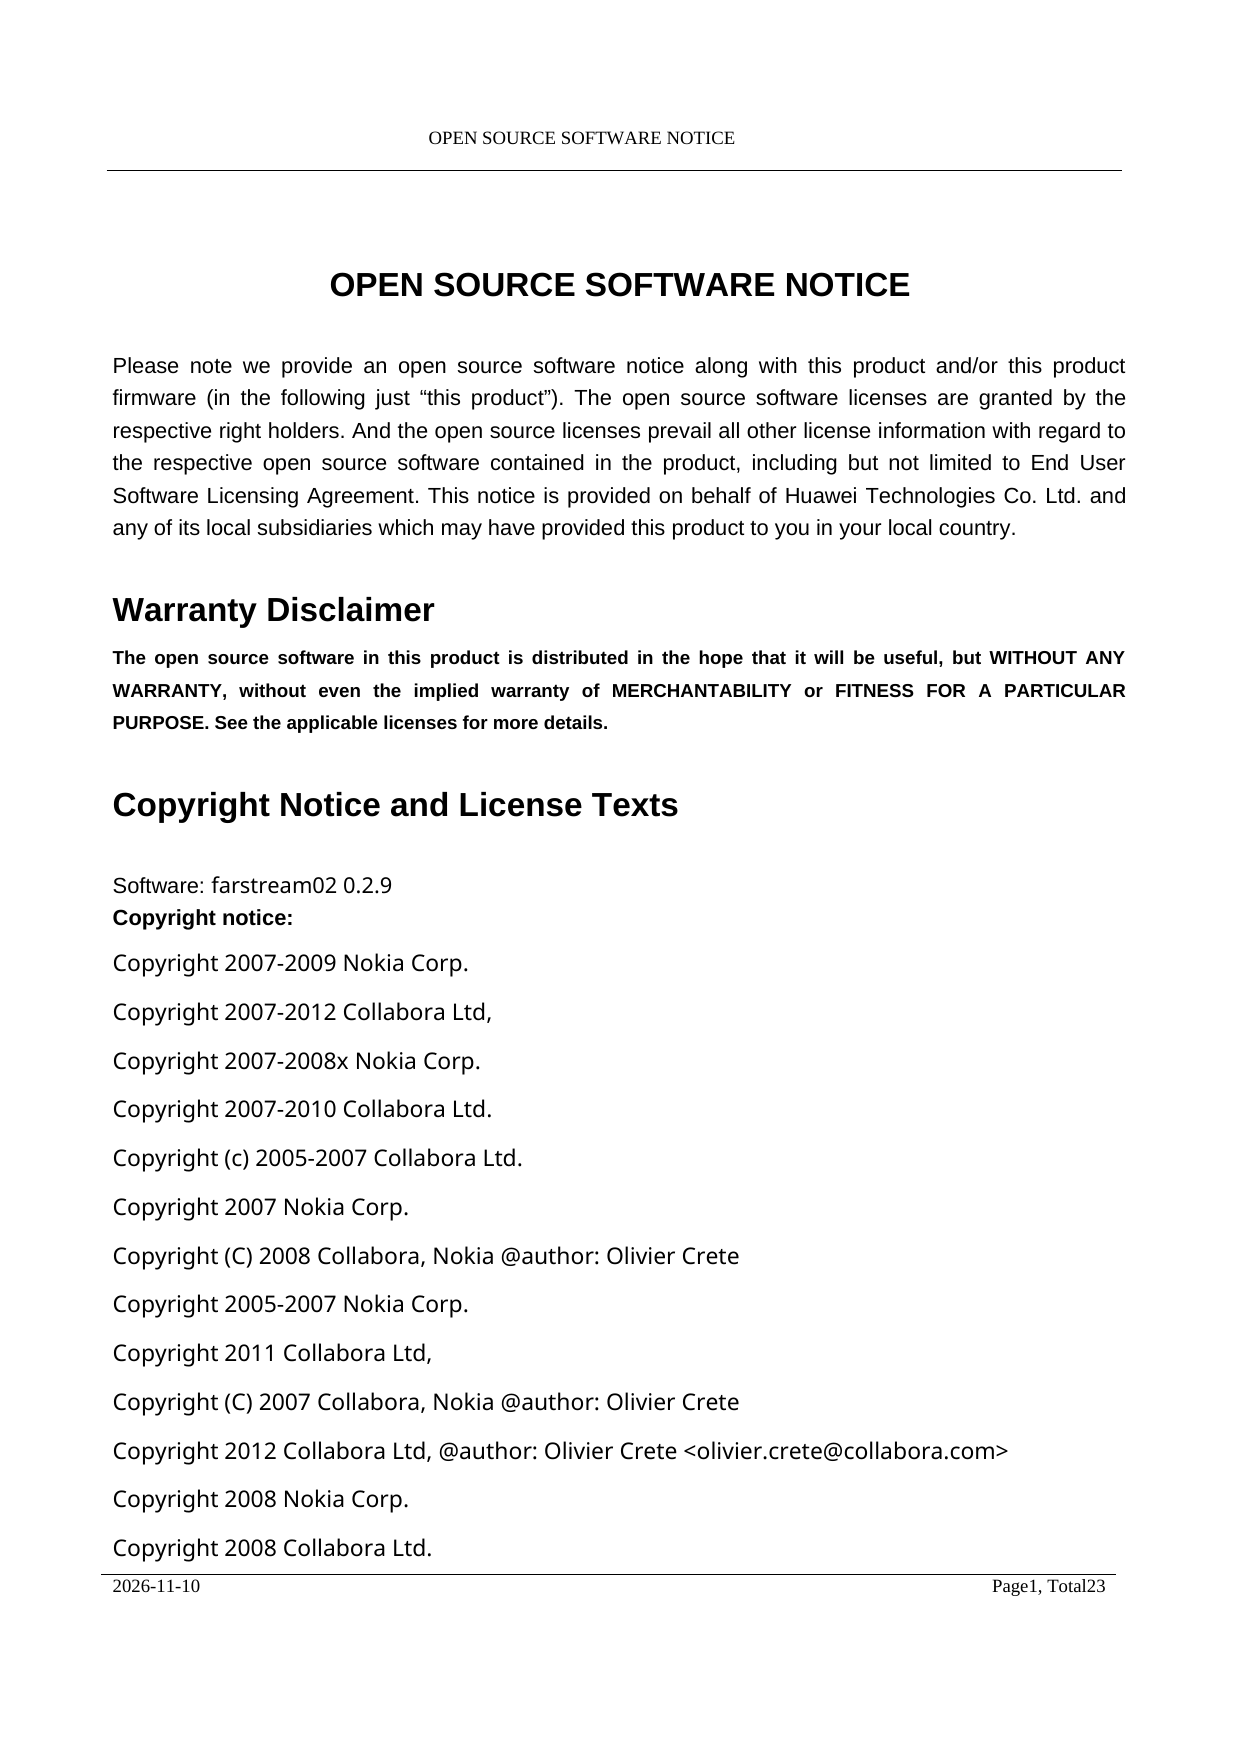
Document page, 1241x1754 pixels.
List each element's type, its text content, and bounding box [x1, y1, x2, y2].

text Please note we provide an open source software notice along with this product and/or this product firmware (in the following just “this product”). The open source software licenses are granted by the respective right holders. And the open source licenses prevail all other license information with regard to the respective open source software contained in the product, including but not limited to End User Software Licensing Agreement. This notice is provided on behalf of Huawei Technologies Co. Ltd. and any of its local subsidiaries which may have provided this product to you in your local country. [112, 349, 1128, 544]
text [112, 947, 1128, 1564]
text Copyright notice: [112, 901, 1128, 934]
text The open source software in this product is distributed in the hope that it will be useful, but WITHOUT ANY WARRANTY, without even the implied warranty of MERCHANTABILITY or FITNESS FOR A PARTICULAR PURPOSE. See the applicable licenses for more details. [112, 641, 1128, 739]
text Copyright Notice and License Texts [112, 771, 1128, 836]
text Warranty Disclaimer [112, 576, 1128, 641]
text OPEN SOURCE SOFTWARE NOTICE [112, 251, 1128, 316]
text Software: farstream02 0.2.9 [112, 869, 1128, 901]
